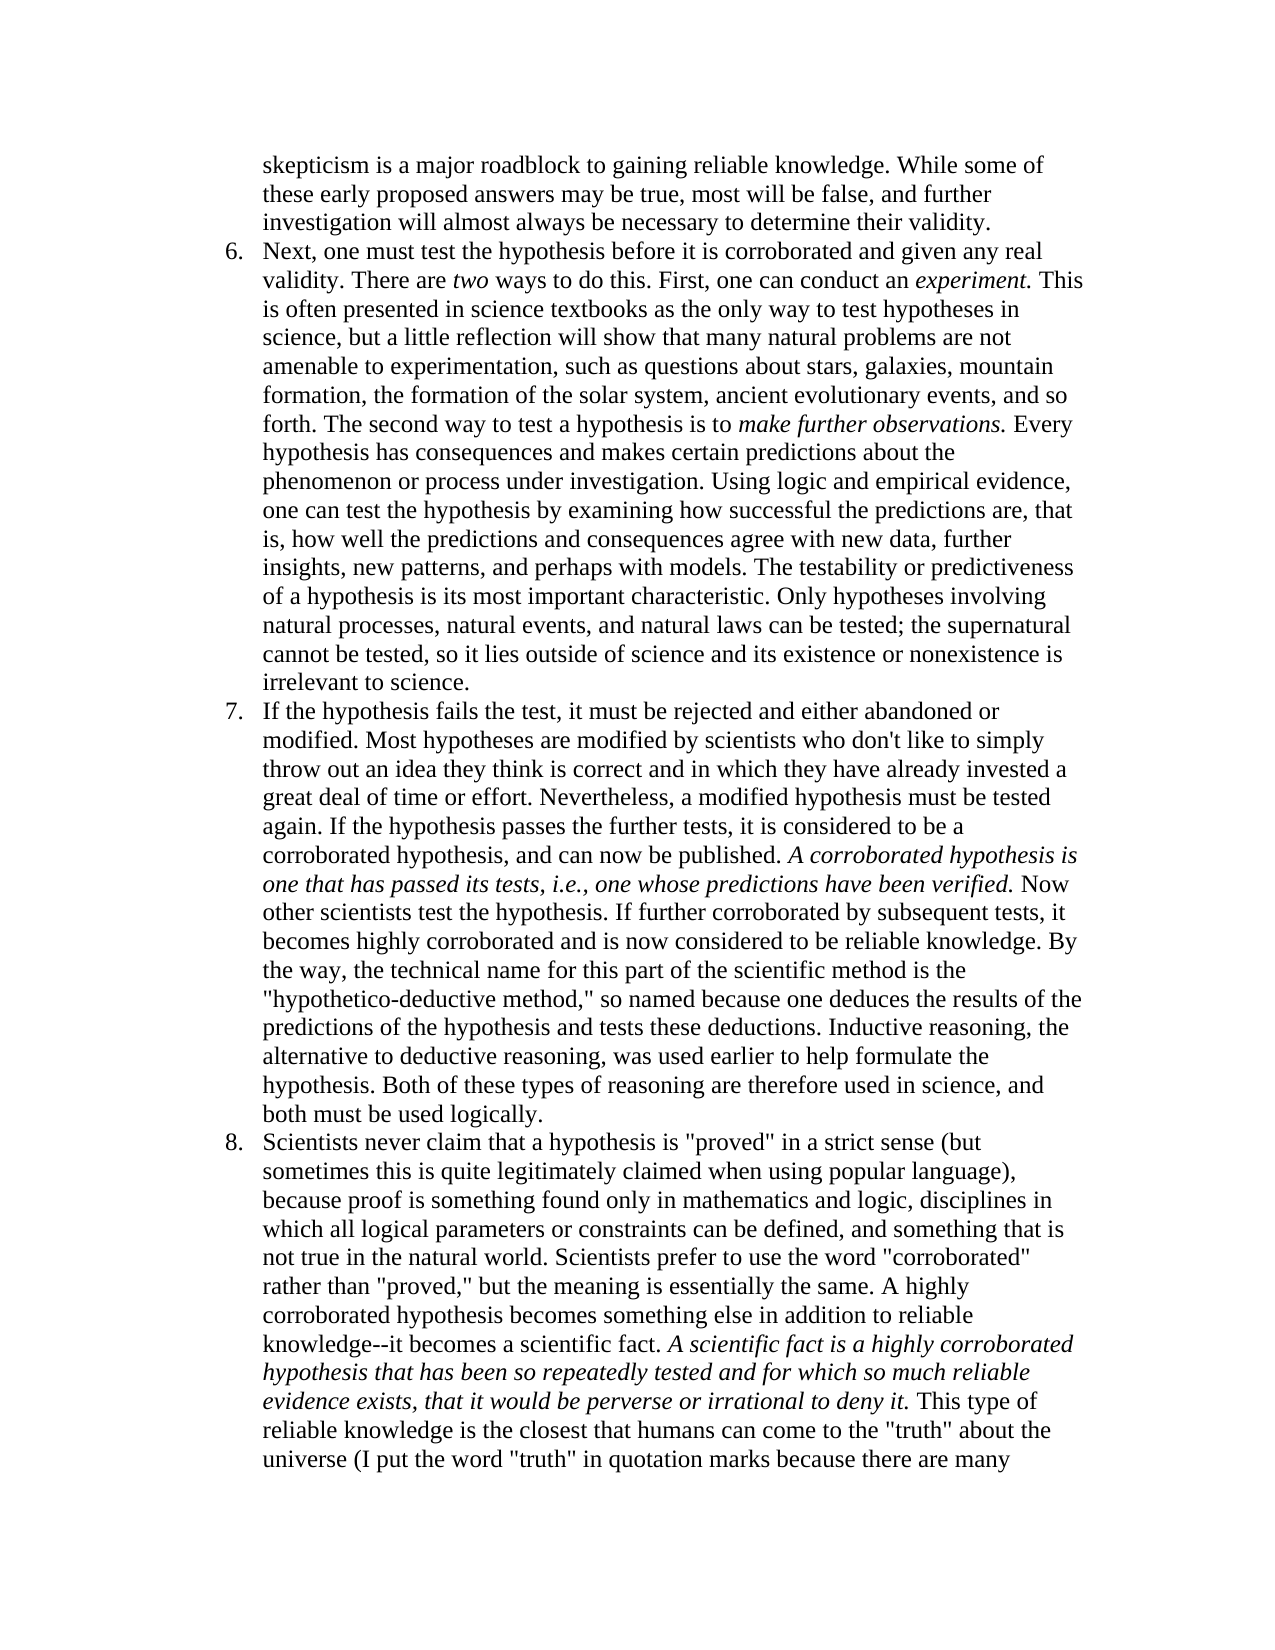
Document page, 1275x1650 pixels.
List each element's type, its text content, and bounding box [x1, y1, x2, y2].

list If the hypothesis fails the test, it must be rejected and either abandoned or modified. Most hypotheses are modified by scientists who don't like to simply throw out an idea they think is correct and in which they have already invested a great deal of time or effort. Nevertheless, a modified hypothesis must be tested again. If the hypothesis passes the further tests, it is considered to be a corroborated hypothesis, and can now be published. A corroborated hypothesis is one that has passed its tests, i.e., one whose predictions have been verified. Now other scientists test the hypothesis. If further corroborated by subsequent tests, it becomes highly corroborated and is now considered to be reliable knowledge. By the way, the technical name for this part of the scientific method is the "hypothetico-deductive method," so named because one deduces the results of the predictions of the hypothesis and tests these deductions. Inductive reasoning, the alternative to deductive reasoning, was used earlier to help formulate the hypothesis. Both of these types of reasoning are therefore used in science, and both must be used logically. [225, 696, 1087, 1127]
list Next, one must test the hypothesis before it is corroborated and given any real validity. There are two ways to do this. First, one can conduct an experiment. This is often presented in science textbooks as the only way to test hypotheses in science, but a little reflection will show that many natural problems are not amenable to experimentation, such as questions about stars, galaxies, mountain formation, the formation of the solar system, ancient evolutionary events, and so forth. The second way to test a hypothesis is to make further observations. Every hypothesis has consequences and makes certain predictions about the phenomenon or process under investigation. Using logic and empirical evidence, one can test the hypothesis by examining how successful the predictions are, that is, how well the predictions and consequences agree with new data, further insights, new patterns, and perhaps with models. The testability or predictiveness of a hypothesis is its most important characteristic. Only hypotheses involving natural processes, natural events, and natural laws can be tested; the supernatural cannot be tested, so it lies outside of science and its existence or nonexistence is irrelevant to science. [225, 236, 1087, 696]
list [225, 150, 1087, 236]
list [225, 1127, 1087, 1472]
